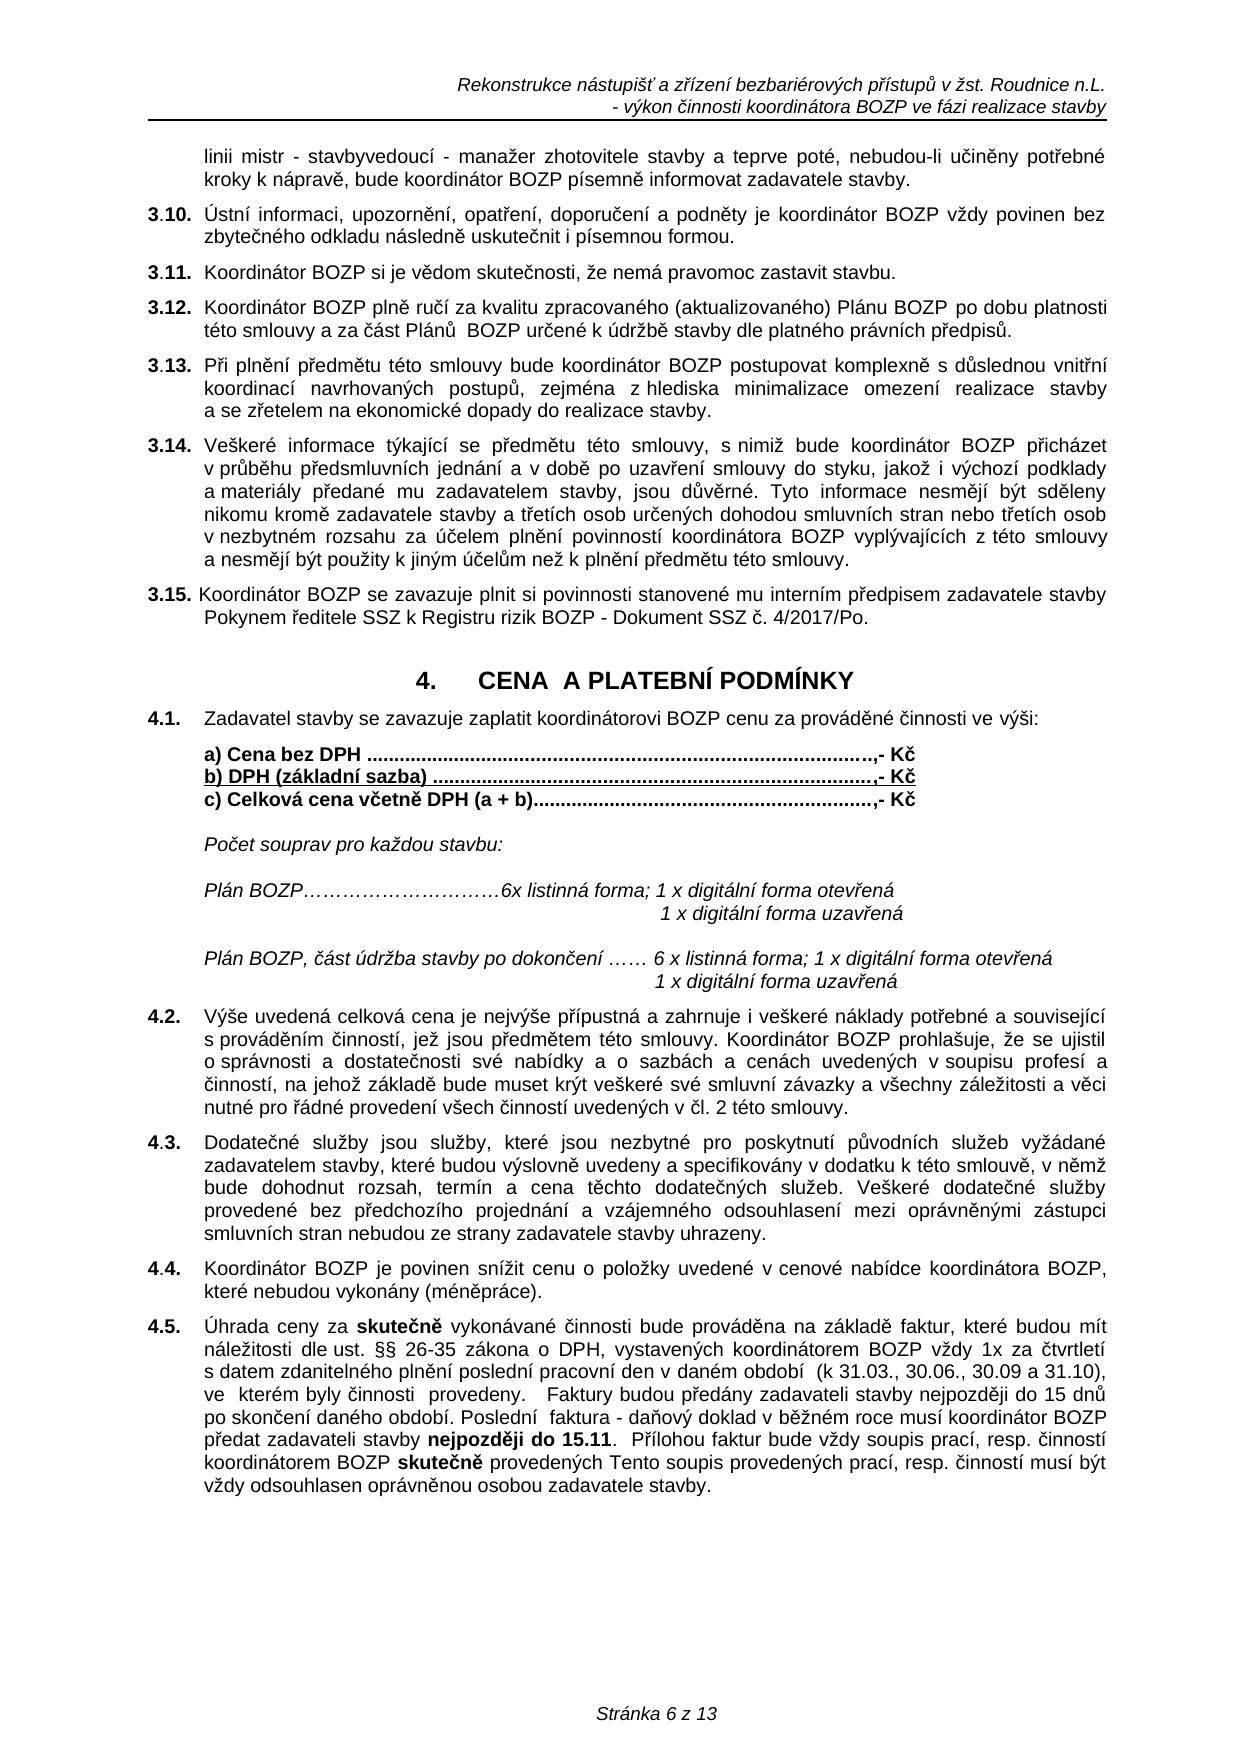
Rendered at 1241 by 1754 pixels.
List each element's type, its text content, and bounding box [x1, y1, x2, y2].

text Počet souprav pro každou stavbu: [162, 833, 1122, 856]
text c) Celková cena včetně DPH (a + b) ,- Kč [162, 788, 1122, 811]
text 3.15. Koordinátor BOZP se zavazuje plnit si povinnosti stanovené mu interním předpisem zadavatele stavby Pokynem ředitele SSZ k Registru rizik BOZP - Dokument SSZ č. 4/2017/Po. [148, 583, 1107, 628]
text Plán BOZP, část údržba stavby po dokončení …… 6 x listinná forma; 1 x digitální forma otevřená [162, 947, 1122, 969]
text b) DPH (základní sazba) ,- Kč [162, 765, 1122, 788]
text 4.5. Úhrada ceny za skutečně vykonávané činnosti bude prováděna na základě faktur, které budou mít náležitosti dle ust. §§ 26-35 zákona o DPH, vystavených koordinátorem BOZP vždy 1x za čtvrtletí s datem zdanitelného plnění poslední pracovní den v daném období (k 31.03., 30.06., 31.10), ve kterém byly činnosti provedeny. Faktury budou předány zadavateli stavby nejpozději do 15 dnů po skončení daného období. Poslední faktura - daňový doklad v běžném roce musí koordinátor BOZP předat zadavateli stavby nejpozději do 15.11. Přílohou faktur bude vždy soupis prací, resp. činností koordinátorem BOZP skutečně provedených Tento soupis provedených prací, resp. činností musí být vždy odsouhlasen oprávněnou osobou zadavatele stavby. [148, 1315, 1107, 1496]
text 3.11. Koordinátor BOZP si je vědom skutečnosti, že nemá pravomoc zastavit stavbu. [148, 261, 1107, 283]
text 1 x digitální forma uzavřená [162, 969, 1107, 992]
text 3.14. Veškeré informace týkající se předmětu této smlouvy, s nimiž bude koordinátor BOZP přicházet v průběhu předsmluvních jednání a v době po uzavření smlouvy do styku, jakož i výchozí podklady a materiály předané mu zadavatelem stavby, jsou důvěrné. Tyto informace nesmějí být sděleny nikomu kromě zadavatele stavby a třetích osob určených dohodou smluvních stran nebo třetích osob v nezbytném rozsahu za účelem plnění povinností koordinátora BOZP vyplývajících z této smlouvy a nesmějí být použity k jiným účelům než k plnění předmětu této smlouvy. [148, 434, 1107, 571]
text 3.13. Při plnění předmětu této smlouvy bude koordinátor BOZP postupovat komplexně s důslednou vnitřní koordinací navrhovaných postupů, zejména z hlediska minimalizace omezení realizace stavby a se zřetelem na ekonomické dopady do realizace stavby. [148, 354, 1107, 422]
text 4.1. Zadavatel stavby se zavazuje zaplatit koordinátorovi BOZP cenu za prováděné činnosti ve výši: [148, 707, 1122, 730]
text a) Cena bez DPH ..,- Kč [162, 742, 1122, 765]
text 4.4. Koordinátor BOZP je povinen snížit cenu o položky uvedené v cenové nabídce koordinátora BOZP, které nebudou vykonány (méněpráce). [148, 1257, 1107, 1302]
text Plán BOZP…………………………6x listinná forma; 1 x digitální forma otevřená [162, 879, 1122, 901]
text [148, 145, 1107, 190]
text 3.10. Ústní informaci, upozornění, opatření, doporučení a podněty je koordinátor BOZP vždy povinen bez zbytečného odkladu následně uskutečnit i písemnou formou. [148, 203, 1107, 248]
text 3.12. Koordinátor BOZP plně ručí za kvalitu zpracovaného (aktualizovaného) Plánu BOZP po dobu platnosti této smlouvy a za část Plánů BOZP určené k údržbě stavby dle platného právních předpisů. [148, 296, 1107, 341]
text 4. CENA A PLATEBNÍ PODMÍNKY [148, 666, 1122, 695]
text 4.3. Dodatečné služby jsou služby, které jsou nezbytné pro poskytnutí původních služeb vyžádané zadavatelem stavby, které budou výslovně uvedeny a specifikovány v dodatku k této smlouvě, v němž bude dohodnut rozsah, termín a cena těchto dodatečných služeb. Veškeré dodatečné služby provedené bez předchozího projednání a vzájemného odsouhlasení mezi oprávněnými zástupci smluvních stran nebudou ze strany zadavatele stavby uhrazeny. [148, 1131, 1107, 1244]
text 1 x digitální forma uzavřená [162, 901, 1122, 924]
text 4.2. Výše uvedená celková cena je nejvýše přípustná a zahrnuje i veškeré náklady potřebné a související s prováděním činností, jež jsou předmětem této smlouvy. Koordinátor BOZP prohlašuje, že se ujistil o správnosti a dostatečnosti své nabídky a o sazbách a cenách uvedených v soupisu profesí a činností, na jehož základě bude muset krýt veškeré své smluvní závazky a všechny záležitosti a věci nutné pro řádné provedení všech činností uvedených v čl. 2 této smlouvy. [148, 1005, 1107, 1118]
